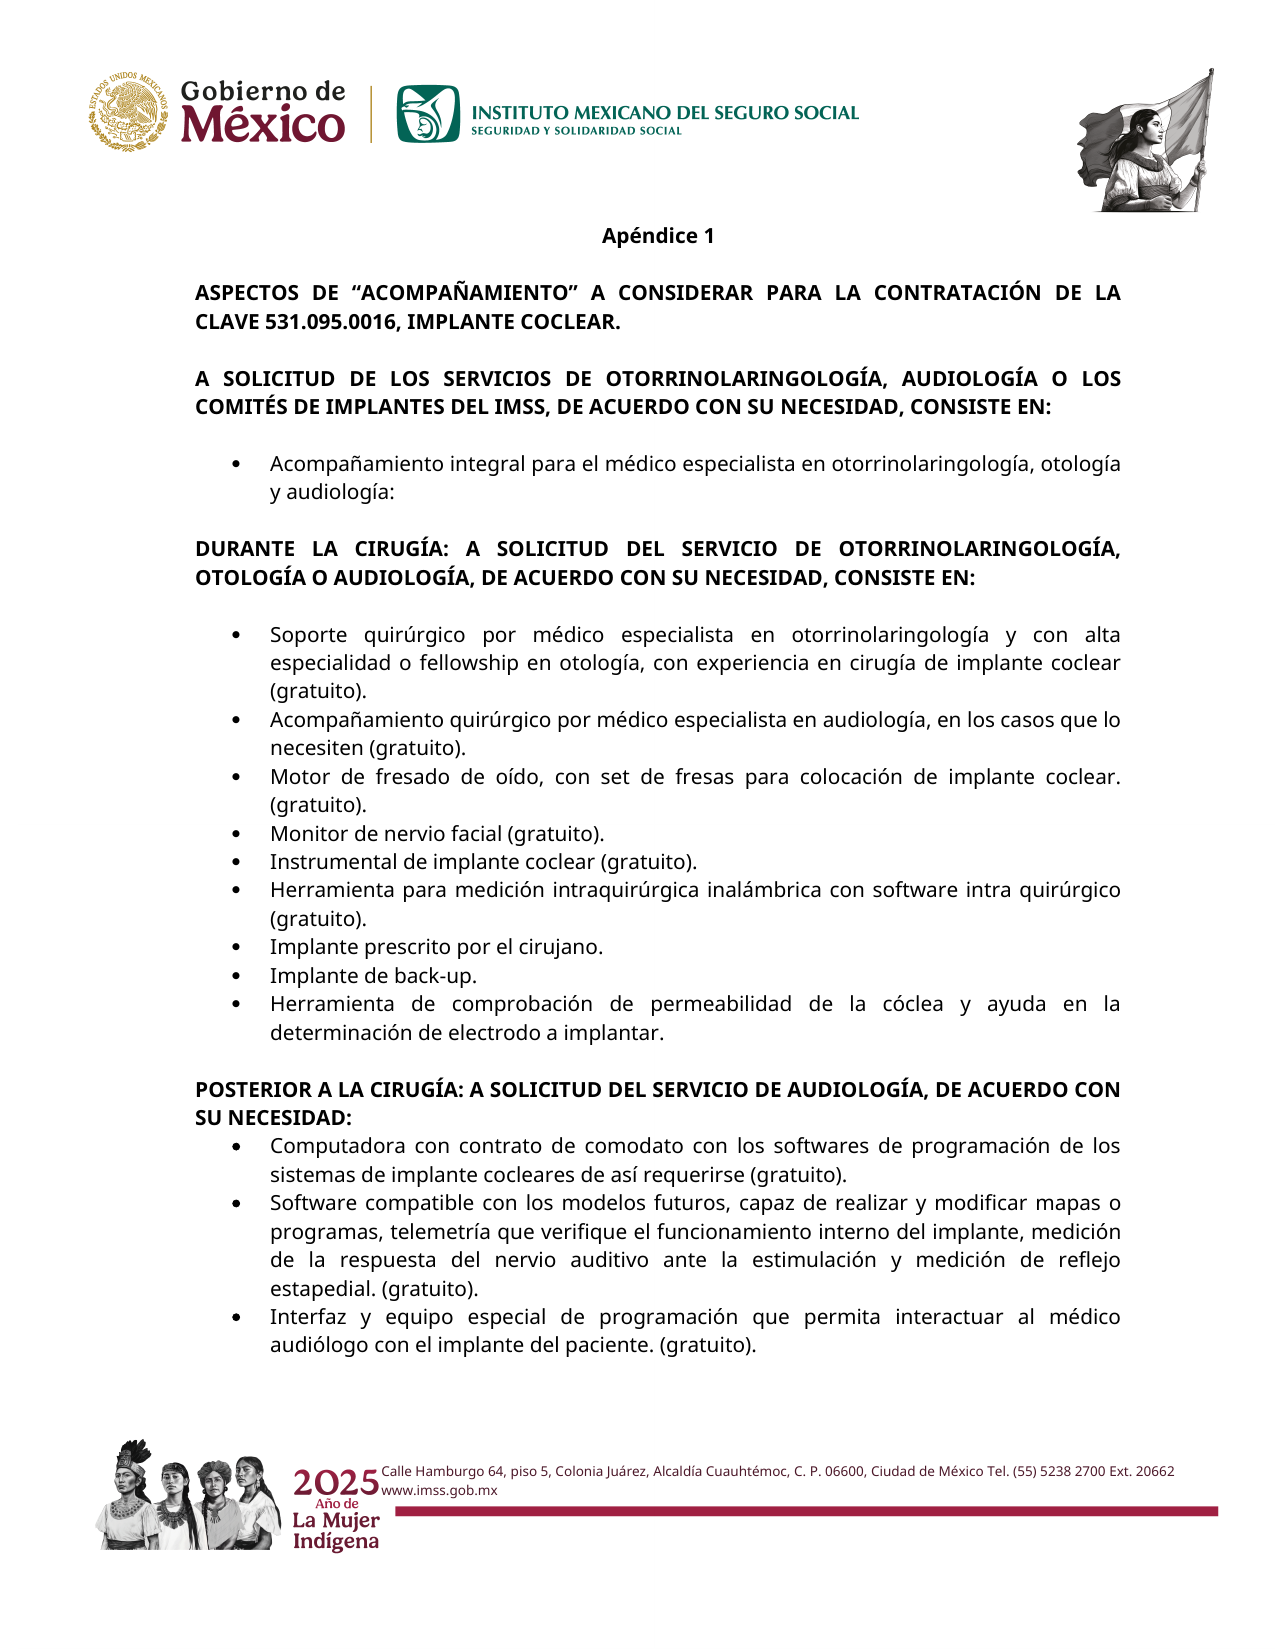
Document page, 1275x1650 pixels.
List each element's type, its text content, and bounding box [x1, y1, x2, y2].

text ASPECTOS DE “ACOMPAÑAMIENTO” A CONSIDERAR PARA LA CONTRATACIÓN DE LA CLAVE 531.095.0016, IMPLANTE COCLEAR. [195, 278, 1122, 335]
list Implante prescrito por el cirujano. [232, 932, 1122, 961]
list Software compatible con los modelos futuros, capaz de realizar y modificar mapas o programas, telemetría que verifique el funcionamiento interno del implante, medición de la respuesta del nervio auditivo ante la estimulación y medición de reflejo estapedial. (gratuito). [232, 1188, 1122, 1302]
text POSTERIOR A LA CIRUGÍA: A SOLICITUD DEL SERVICIO DE AUDIOLOGÍA, DE ACUERDO CON SU NECESIDAD: [195, 1075, 1122, 1132]
text DURANTE LA CIRUGÍA: A SOLICITUD DEL SERVICIO DE OTORRINOLARINGOLOGÍA, OTOLOGÍA O AUDIOLOGÍA, DE ACUERDO CON SU NECESIDAD, CONSISTE EN: [195, 534, 1122, 591]
list Soporte quirúrgico por médico especialista en otorrinolaringología y con alta especialidad o fellowship en otología, con experiencia en cirugía de implante coclear (gratuito). [232, 620, 1122, 705]
list Herramienta de comprobación de permeabilidad de la cóclea y ayuda en la determinación de electrodo a implantar. [232, 989, 1122, 1046]
list Implante de back-up. [232, 961, 1122, 989]
list Motor de fresado de oído, con set de fresas para colocación de implante coclear. (gratuito). [232, 762, 1122, 819]
text Apéndice 1 [195, 222, 1122, 250]
list Interfaz y equipo especial de programación que permita interactuar al médico audiólogo con el implante del paciente. (gratuito). [232, 1302, 1122, 1359]
list Herramienta para medición intraquirúrgica inalámbrica con software intra quirúrgico (gratuito). [232, 876, 1122, 932]
text A SOLICITUD DE LOS SERVICIOS DE OTORRINOLARINGOLOGÍA, AUDIOLOGÍA O LOS COMITÉS DE IMPLANTES DEL IMSS, DE ACUERDO CON SU NECESIDAD, CONSISTE EN: [195, 364, 1122, 421]
list Monitor de nervio facial (gratuito). [232, 819, 1122, 847]
list Computadora con contrato de comodato con los softwares de programación de los sistemas de implante cocleares de así requerirse (gratuito). [232, 1132, 1122, 1188]
list Acompañamiento quirúrgico por médico especialista en audiología, en los casos que lo necesiten (gratuito). [232, 705, 1122, 762]
picture [18, 0, 1275, 1649]
list Acompañamiento integral para el médico especialista en otorrinolaringología, otología y audiología: [232, 449, 1122, 506]
list Instrumental de implante coclear (gratuito). [232, 847, 1122, 876]
